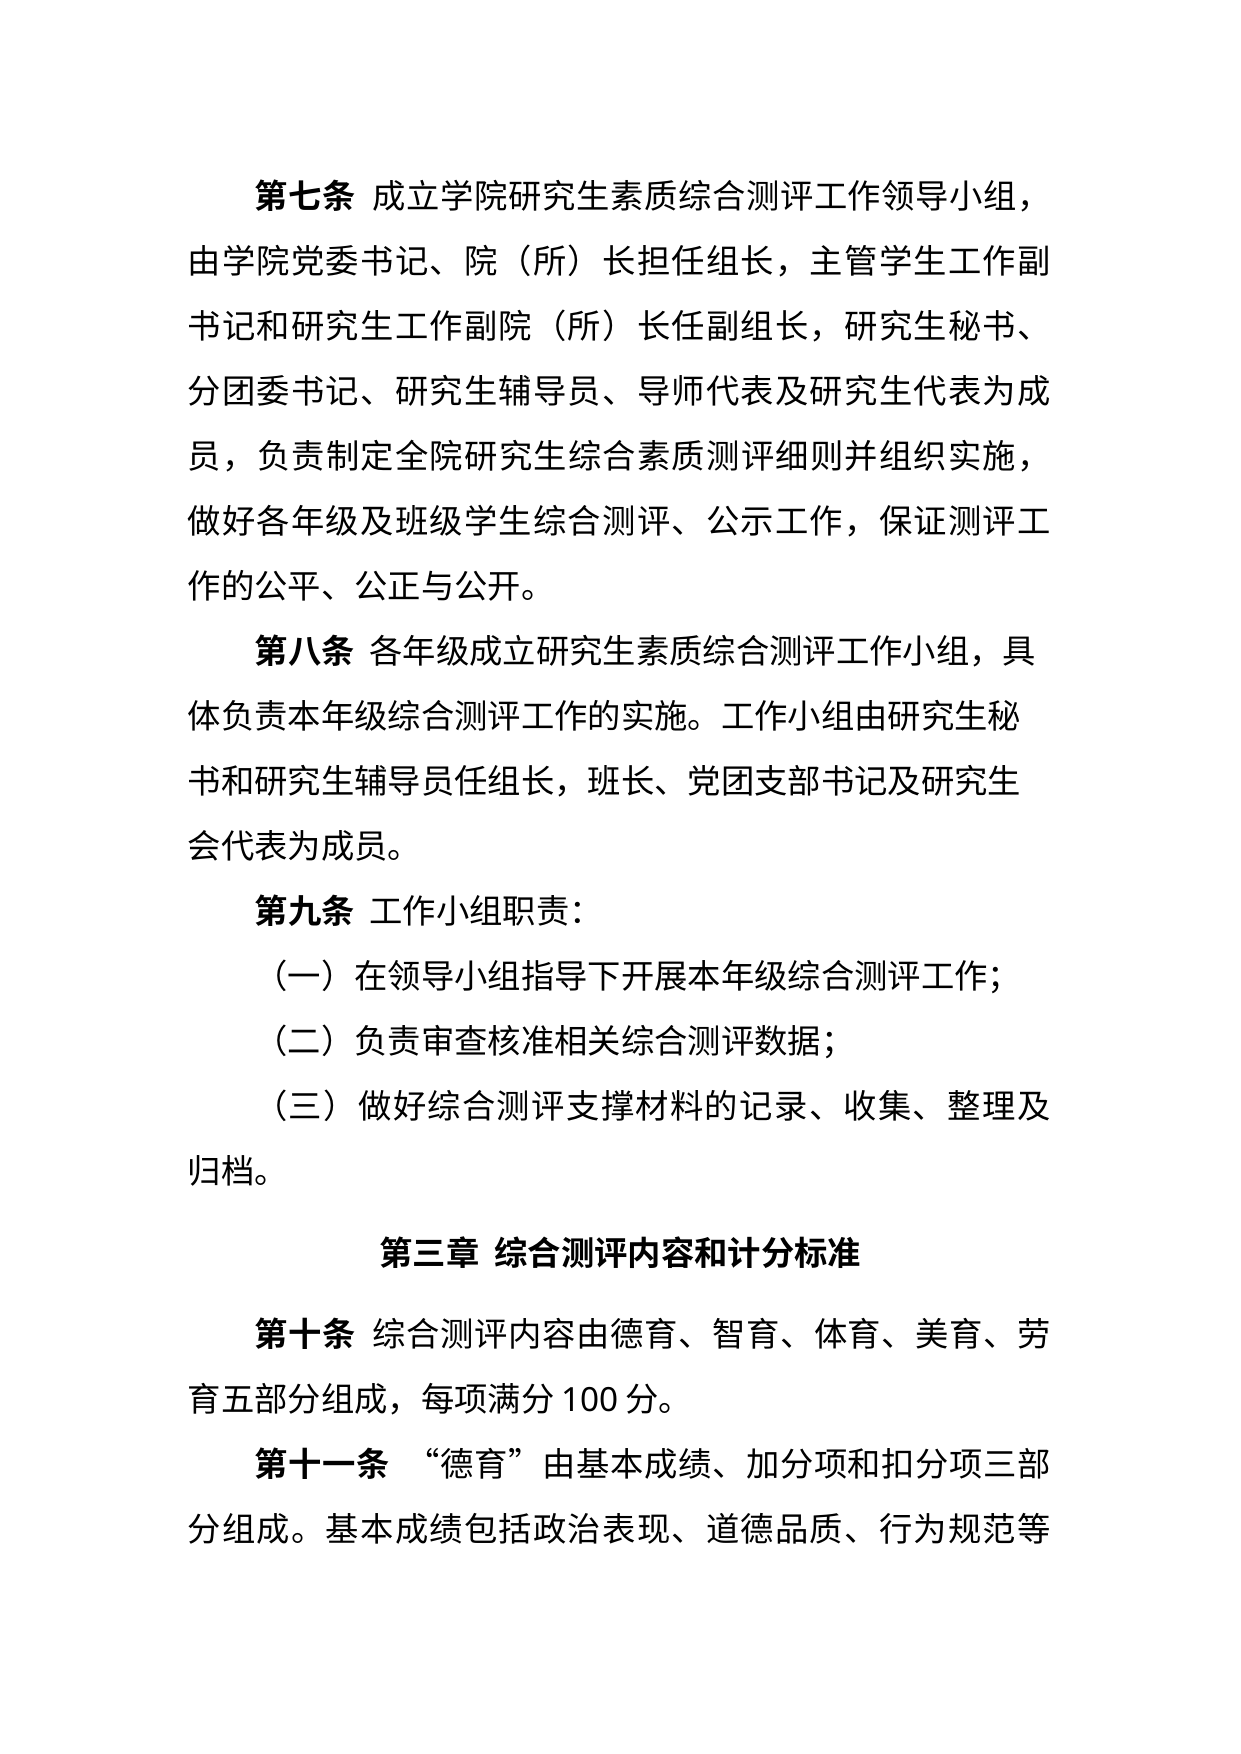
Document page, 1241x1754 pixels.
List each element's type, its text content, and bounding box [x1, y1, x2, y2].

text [187, 1429, 1053, 1559]
text （一）在领导小组指导下开展本年级综合测评工作； [187, 942, 1053, 1007]
text 第三章 综合测评内容和计分标准 [187, 1218, 1053, 1283]
text 第十条 综合测评内容由德育、智育、体育、美育、劳育五部分组成，每项满分100分。 [187, 1299, 1053, 1429]
text （二）负责审查核准相关综合测评数据； [187, 1007, 1053, 1072]
text 第七条 成立学院研究生素质综合测评工作领导小组，由学院党委书记、院（所）长担任组长，主管学生工作副书记和研究生工作副院（所）长任副组长，研究生秘书、分团委书记、研究生辅导员、导师代表及研究生代表为成员，负责制定全院研究生综合素质测评细则并组织实施，做好各年级及班级学生综合测评、公示工作，保证测评工作的公平、公正与公开。 [187, 162, 1053, 617]
text 第九条 工作小组职责： [187, 877, 1053, 942]
text 第八条 各年级成立研究生素质综合测评工作小组，具体负责本年级综合测评工作的实施。工作小组由研究生秘书和研究生辅导员任组长，班长、党团支部书记及研究生会代表为成员。 [187, 617, 1053, 877]
text （三）做好综合测评支撑材料的记录、收集、整理及归档。 [187, 1072, 1053, 1202]
